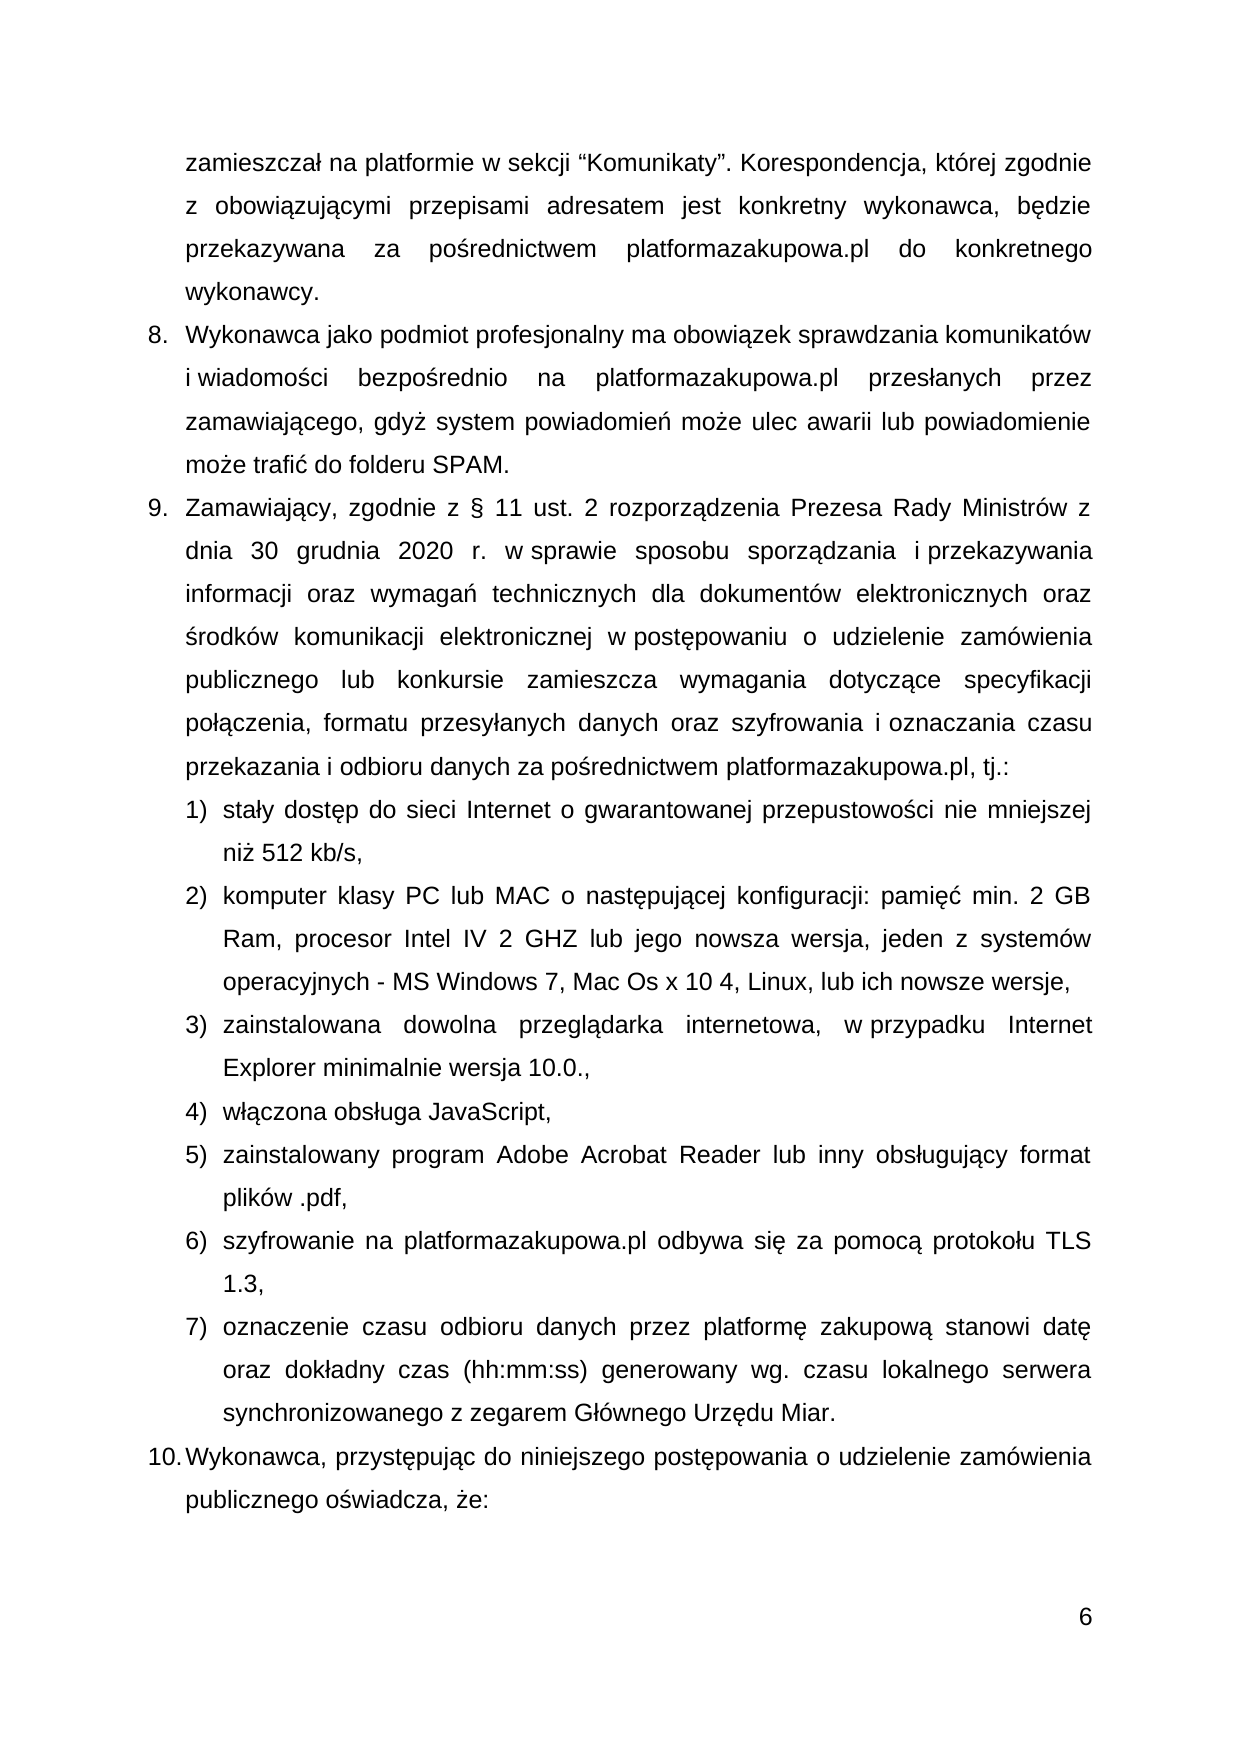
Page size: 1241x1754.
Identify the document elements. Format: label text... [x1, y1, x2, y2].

list Zamawiający, zgodnie z § 11 ust. 2 rozporządzenia Prezesa Rady Ministrów z dnia 30 grudnia 2020 r. w sprawie sposobu sporządzania i przekazywania informacji oraz wymagań technicznych dla dokumentów elektronicznych oraz środków komunikacji elektronicznej w postępowaniu o udzielenie zamówienia publicznego lub konkursie zamieszcza wymagania dotyczące specyfikacji połączenia, formatu przesyłanych danych oraz szyfrowania i oznaczania czasu przekazania i odbioru danych za pośrednictwem platformazakupowa.pl, tj.: [148, 493, 1092, 780]
list zainstalowana dowolna przeglądarka internetowa, w przypadku Internet Explorer minimalnie wersja 10.0., [185, 1010, 1092, 1082]
list szyfrowanie na platformazakupowa.pl odbywa się za pomocą protokołu TLS 1.3, [185, 1226, 1092, 1298]
list stały dostęp do sieci Internet o gwarantowanej przepustowości nie mniejszej niż 512 kb/s, [185, 794, 1092, 866]
list włączona obsługa JavaScript, [185, 1096, 1092, 1125]
list komputer klasy PC lub MAC o następującej konfiguracji: pamięć min. 2 GB Ram, procesor Intel IV 2 GHZ lub jego nowsza wersja, jeden z systemów operacyjnych - MS Windows 7, Mac Os x 10 4, Linux, lub ich nowsze wersje, [185, 881, 1092, 996]
list zainstalowany program Adobe Acrobat Reader lub inny obsługujący format plików .pdf, [185, 1139, 1092, 1211]
list oznaczenie czasu odbioru danych przez platformę zakupową stanowi datę oraz dokładny czas (hh:mm:ss) generowany wg. czasu lokalnego serwera synchronizowanego z zegarem Głównego Urzędu Miar. [185, 1312, 1092, 1427]
list Wykonawca, przystępując do niniejszego postępowania o udzielenie zamówienia publicznego oświadcza, że: [148, 1441, 1092, 1513]
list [148, 148, 1092, 306]
list Wykonawca jako podmiot profesjonalny ma obowiązek sprawdzania komunikatów i wiadomości bezpośrednio na platformazakupowa.pl przesłanych przez zamawiającego, gdyż system powiadomień może ulec awarii lub powiadomienie może trafić do folderu SPAM. [148, 320, 1092, 478]
